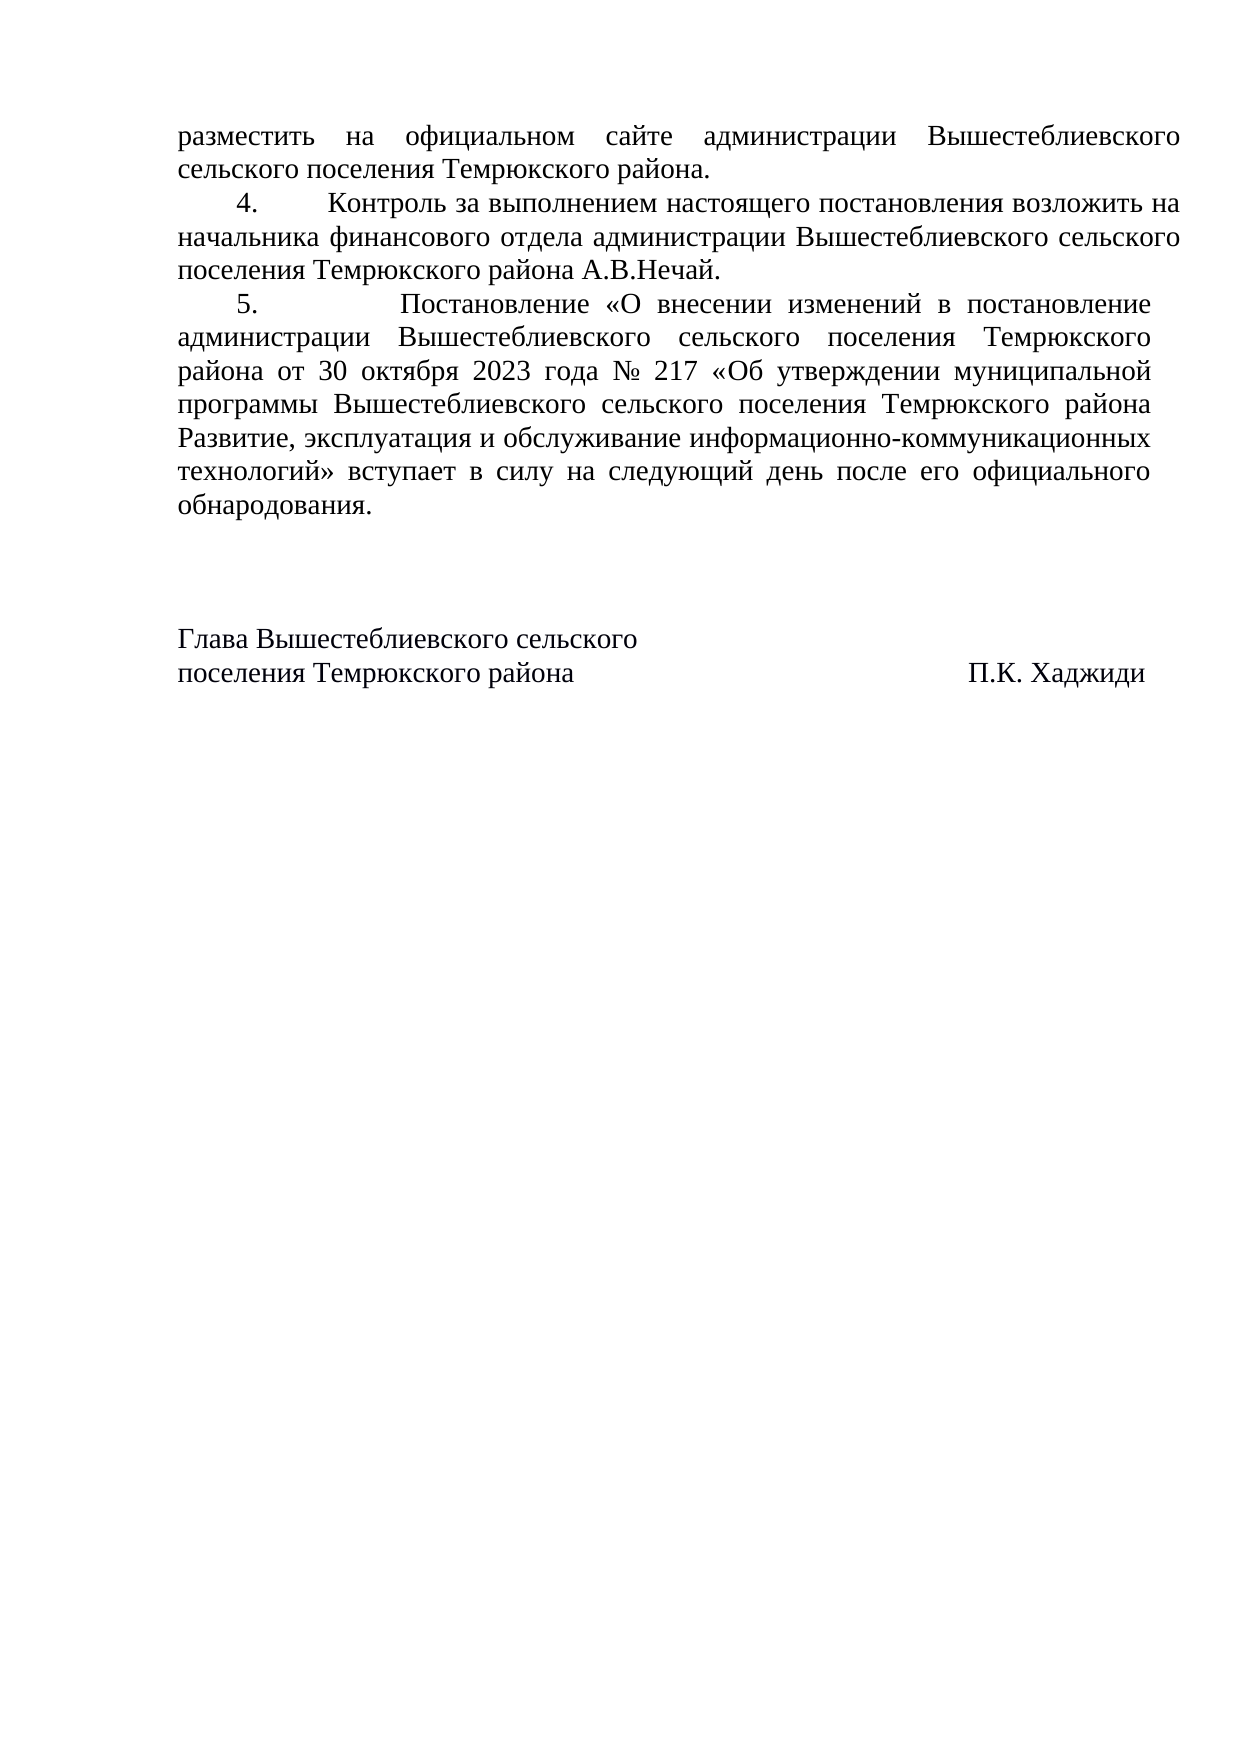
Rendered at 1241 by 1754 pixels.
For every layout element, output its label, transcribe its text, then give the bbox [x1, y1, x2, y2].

text поселения Темрюкского района П.К. Хаджиди [177, 655, 1152, 688]
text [177, 118, 1181, 185]
text 5. Постановление «О внесении изменений в постановление администрации Вышестеблиевского сельского поселения Темрюкского района от 30 октября 2023 года № 217 «Об утверждении муниципальной программы Вышестеблиевского сельского поселения Темрюкского района Развитие, эксплуатация и обслуживание информационно-коммуникационных технологий» вступает в силу на следующий день после его официального обнародования. [177, 286, 1152, 521]
text Глава Вышестеблиевского сельского [177, 621, 1152, 655]
text 4. Контроль за выполнением настоящего постановления возложить на начальника финансового отдела администрации Вышестеблиевского сельского поселения Темрюкского района А.В.Нечай. [177, 185, 1181, 286]
